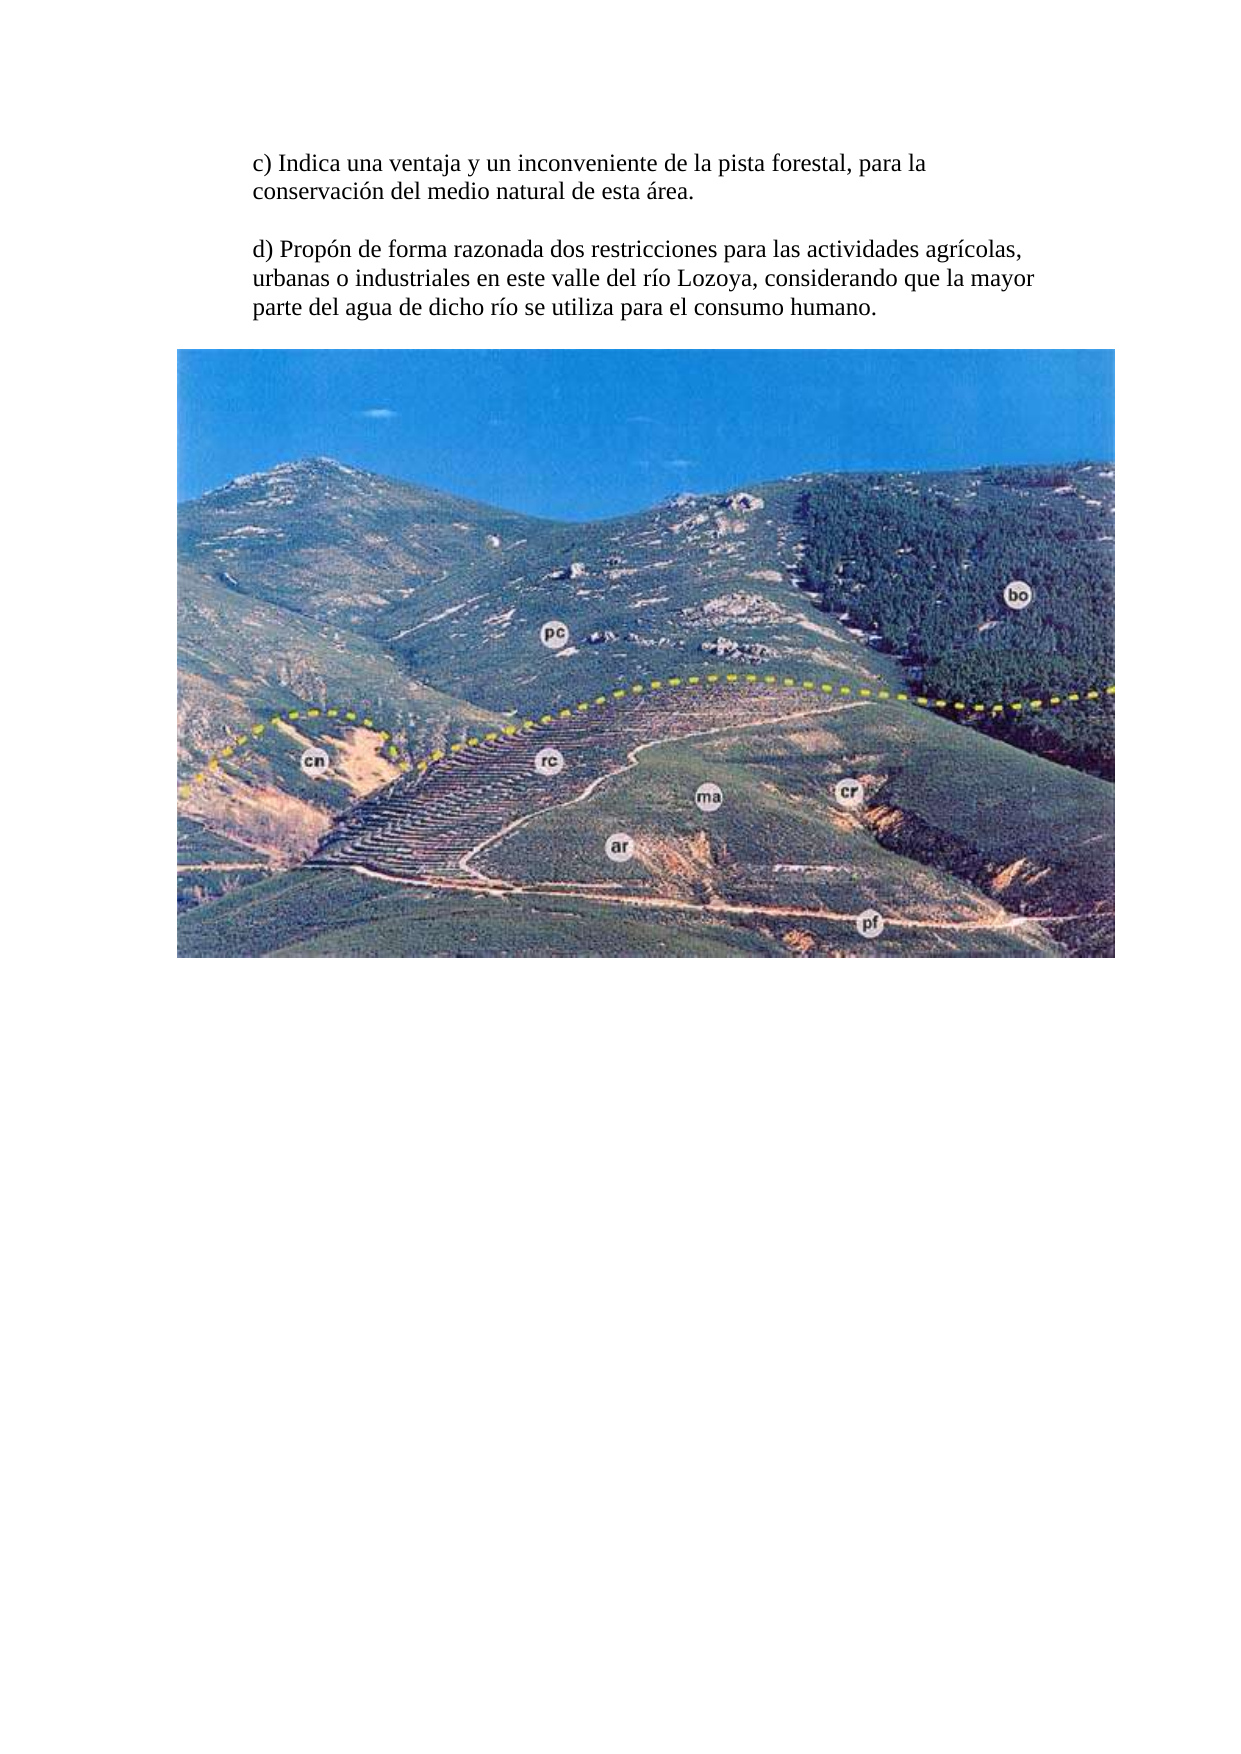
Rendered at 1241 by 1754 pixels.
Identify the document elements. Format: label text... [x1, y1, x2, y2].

picture [177, 349, 1115, 958]
text d) Propón de forma razonada dos restricciones para las actividades agrícolas, urbanas o industriales en este valle del río Lozoya, considerando que la mayor parte del agua de dicho río se utiliza para el consumo humano. [252, 234, 1063, 321]
text c) Indica una ventaja y un inconveniente de la pista forestal, para la conservación del medio natural de esta área. [252, 148, 1063, 205]
